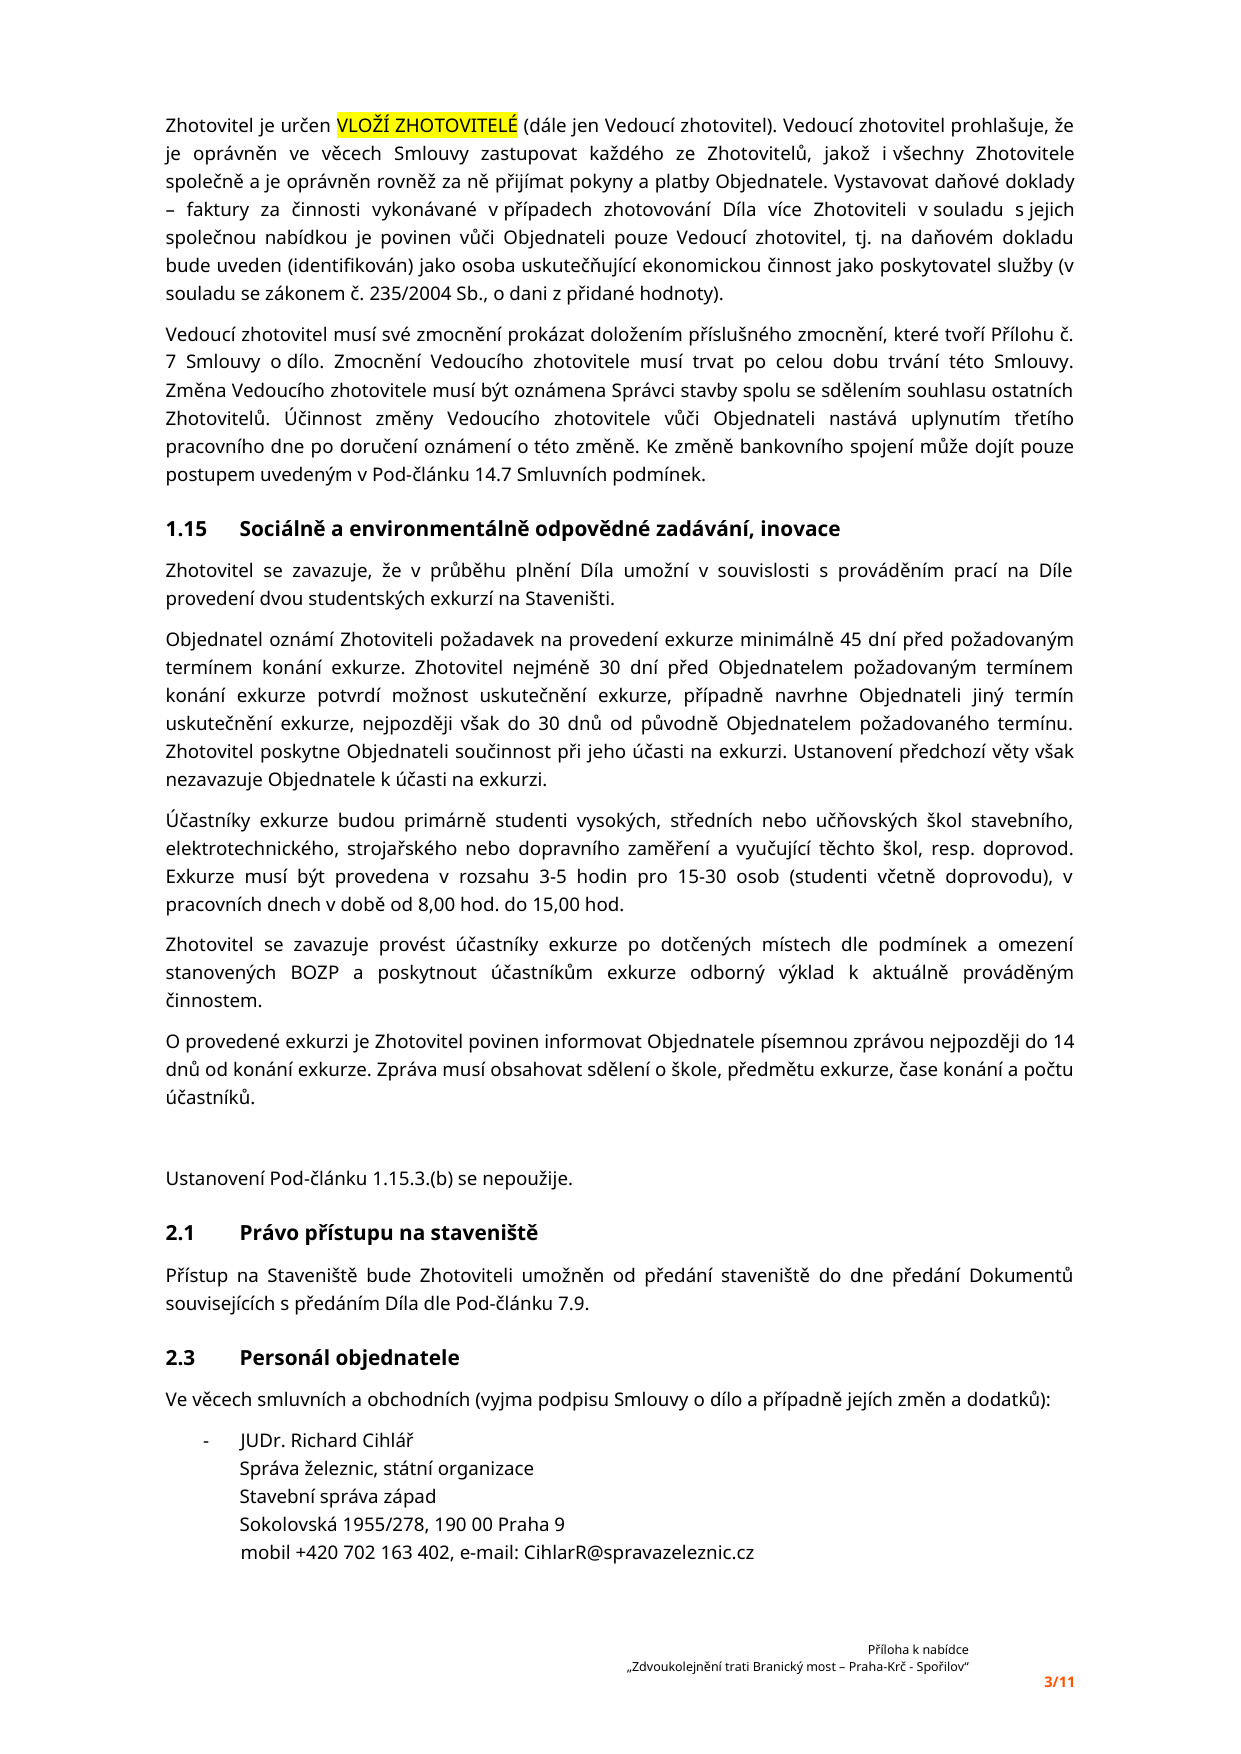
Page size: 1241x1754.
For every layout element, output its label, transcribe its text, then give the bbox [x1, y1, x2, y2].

text 2.1 Právo přístupu na staveniště [165, 1218, 1075, 1247]
text Účastníky exkurze budou primárně studenti vysokých, středních nebo učňovských škol stavebního, elektrotechnického, strojařského nebo dopravního zaměření a vyučující těchto škol, resp. doprovod. Exkurze musí být provedena v rozsahu 3-5 hodin pro 15-30 osob (studenti včetně doprovodu), v pracovních dnech v době od 8,00 hod. do 15,00 hod. [165, 807, 1075, 916]
text 2.3 Personál objednatele [165, 1343, 1075, 1371]
text mobil +420 702 163 402, e-mail: CihlarR@spravazeleznic.cz [240, 1539, 1075, 1565]
text Stavební správa západ [239, 1483, 1075, 1509]
text Ustanovení Pod-článku 1.15.3.(b) se nepoužije. [165, 1165, 1075, 1191]
text Zhotovitel se zavazuje provést účastníky exkurze po dotčených místech dle podmínek a omezení stanovených BOZP a poskytnout účastníkům exkurze odborný výklad k aktuálně prováděným činnostem. [165, 931, 1075, 1013]
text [165, 112, 1075, 306]
list JUDr. Richard Cihlář [203, 1427, 1075, 1453]
text 1.15 Sociálně a environmentálně odpovědné zadávání, inovace [165, 514, 1075, 542]
text Ve věcech smluvních a obchodních (vyjma podpisu Smlouvy o dílo a případně jejích změn a dodatků): [165, 1387, 1075, 1412]
text Zhotovitel se zavazuje, že v průběhu plnění Díla umožní v souvislosti s prováděním prací na Díle provedení dvou studentských exkurzí na Staveništi. [165, 558, 1075, 611]
text O provedené exkurzi je Zhotovitel povinen informovat Objednatele písemnou zprávou nejpozději do 14 dnů od konání exkurze. Zpráva musí obsahovat sdělení o škole, předmětu exkurze, čase konání a počtu účastníků. [165, 1028, 1075, 1109]
text Vedoucí zhotovitel musí své zmocnění prokázat doložením příslušného zmocnění, které tvoří Přílohu č. 7 Smlouvy o dílo. Zmocnění Vedoucího zhotovitele musí trvat po celou dobu trvání této Smlouvy. Změna Vedoucího zhotovitele musí být oznámena Správci stavby spolu se sdělením souhlasu ostatních Zhotovitelů. Účinnost změny Vedoucího zhotovitele vůči Objednateli nastává uplynutím třetího pracovního dne po doručení oznámení o této změně. Ke změně bankovního spojení může dojít pouze postupem uvedeným v Pod-článku 14.7 Smluvních podmínek. [165, 321, 1075, 486]
text Objednatel oznámí Zhotoviteli požadavek na provedení exkurze minimálně 45 dní před požadovaným termínem konání exkurze. Zhotovitel nejméně 30 dní před Objednatelem požadovaným termínem konání exkurze potvrdí možnost uskutečnění exkurze, případně navrhne Objednateli jiný termín uskutečnění exkurze, nejpozději však do 30 dnů od původně Objednatelem požadovaného termínu. Zhotovitel poskytne Objednateli součinnost při jeho účasti na exkurzi. Ustanovení předchozí věty však nezavazuje Objednatele k účasti na exkurzi. [165, 626, 1075, 792]
text Přístup na Staveniště bude Zhotoviteli umožněn od předání staveniště do dne předání Dokumentů souvisejících s předáním Díla dle Pod-článku 7.9. [165, 1262, 1075, 1315]
text Sokolovská 1955/278, 190 00 Praha 9 [165, 1511, 1075, 1537]
text Správa železnic, státní organizace [165, 1455, 1075, 1481]
